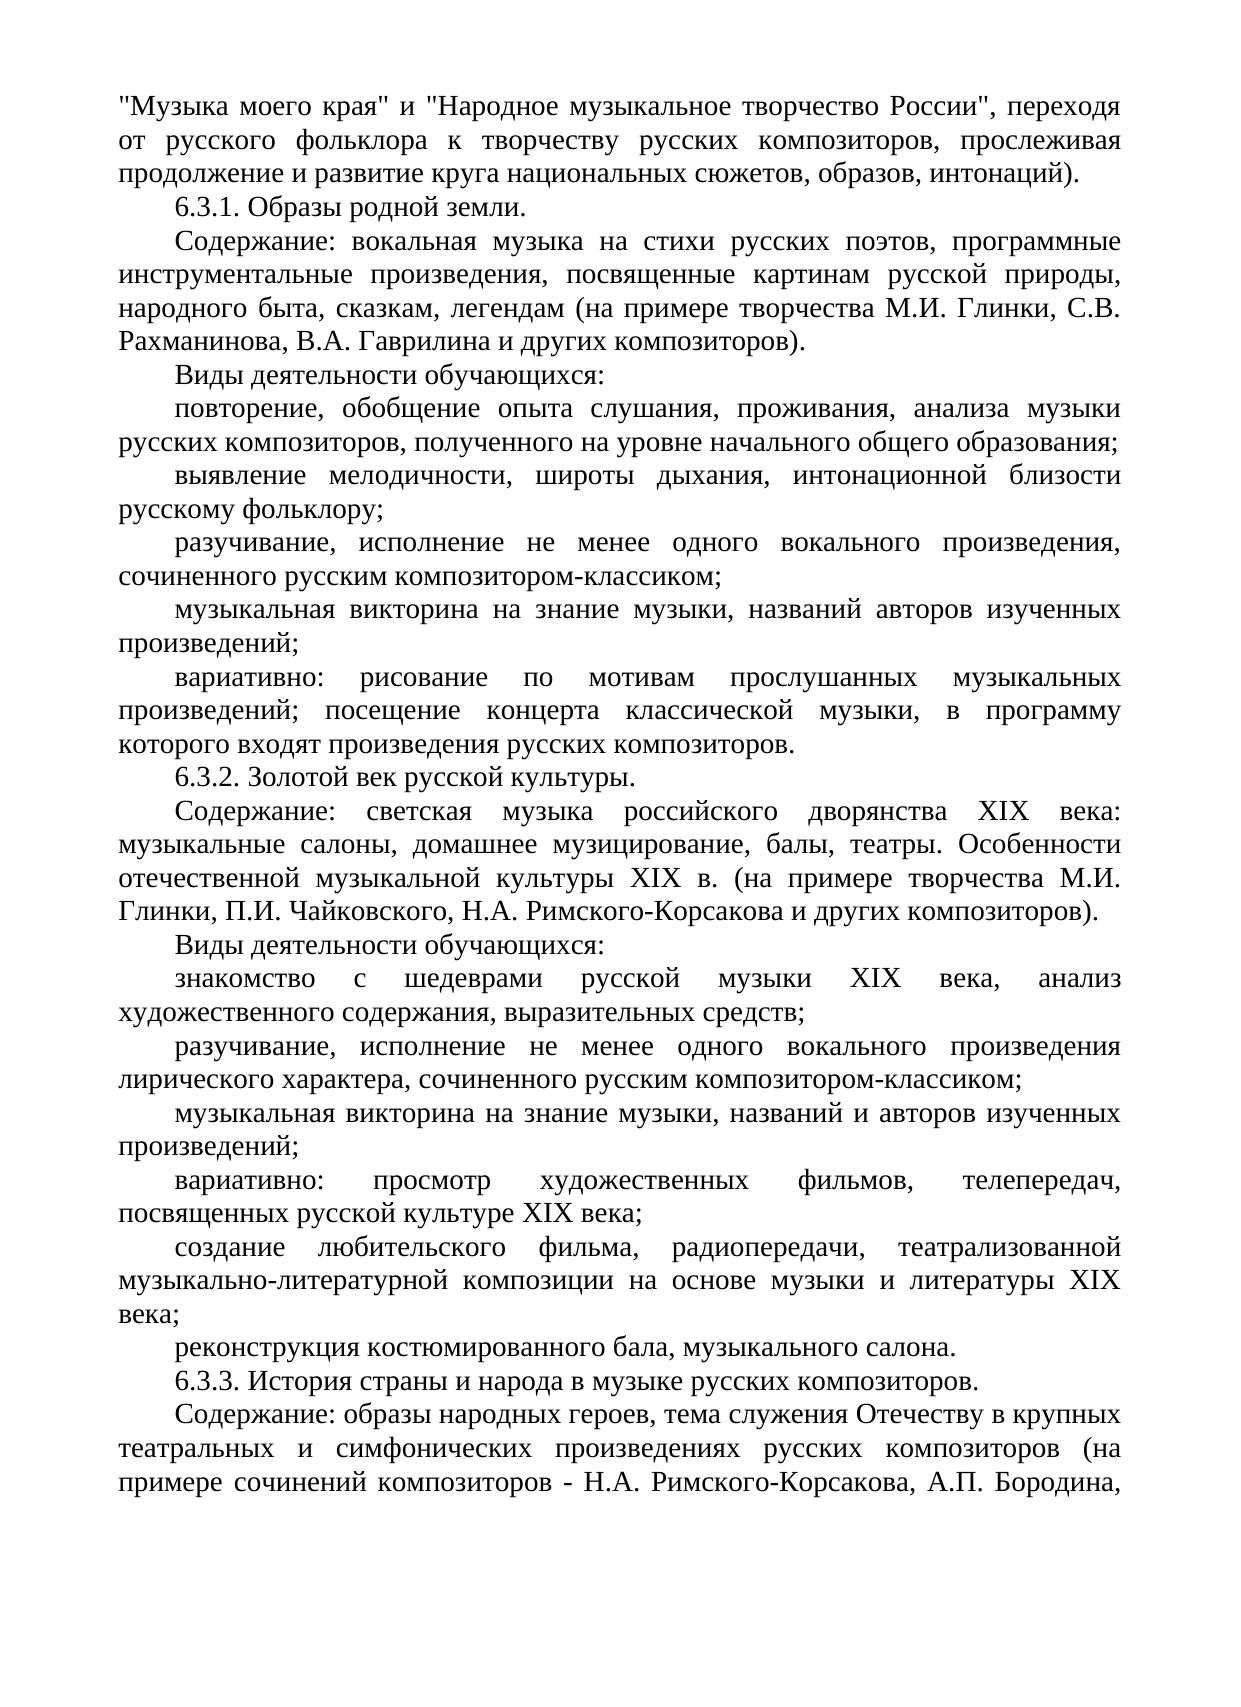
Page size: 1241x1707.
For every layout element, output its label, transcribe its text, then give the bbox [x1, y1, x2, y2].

text создание любительского фильма, радиопередачи, театрализованной музыкально-литературной композиции на основе музыки и литературы XIX века; [118, 1229, 1122, 1329]
text разучивание, исполнение не менее одного вокального произведения, сочиненного русским композитором-классиком; [118, 524, 1122, 592]
text 6.3.1. Образы родной земли. [118, 189, 1122, 223]
text Содержание: вокальная музыка на стихи русских поэтов, программные инструментальные произведения, посвященные картинам русской природы, народного быта, сказкам, легендам (на примере творчества М.И. Глинки, С.В. Рахманинова, В.А. Гаврилина и других композиторов). [118, 223, 1122, 357]
text знакомство с шедеврами русской музыки XIX века, анализ художественного содержания, выразительных средств; [118, 961, 1122, 1028]
text Содержание: светская музыка российского дворянства XIX века: музыкальные салоны, домашнее музицирование, балы, театры. Особенности отечественной музыкальной культуры XIX в. (на примере творчества М.И. Глинки, П.И. Чайковского, Н.А. Римского-Корсакова и других композиторов). [118, 793, 1122, 927]
text музыкальная викторина на знание музыки, названий и авторов изученных произведений; [118, 1095, 1122, 1162]
text Виды деятельности обучающихся: [118, 357, 1122, 390]
text разучивание, исполнение не менее одного вокального произведения лирического характера, сочиненного русским композитором-классиком; [118, 1028, 1122, 1095]
text Виды деятельности обучающихся: [118, 927, 1122, 961]
text вариативно: просмотр художественных фильмов, телепередач, посвященных русской культуре XIX века; [118, 1162, 1122, 1229]
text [118, 1397, 1122, 1497]
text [118, 88, 1122, 189]
text 6.3.2. Золотой век русской культуры. [118, 759, 1122, 793]
text выявление мелодичности, широты дыхания, интонационной близости русскому фольклору; [118, 457, 1122, 524]
text музыкальная викторина на знание музыки, названий авторов изученных произведений; [118, 592, 1122, 659]
text повторение, обобщение опыта слушания, проживания, анализа музыки русских композиторов, полученного на уровне начального общего образования; [118, 390, 1122, 457]
text реконструкция костюмированного бала, музыкального салона. [118, 1329, 1122, 1363]
text 6.3.3. История страны и народа в музыке русских композиторов. [118, 1363, 1122, 1397]
text вариативно: рисование по мотивам прослушанных музыкальных произведений; посещение концерта классической музыки, в программу которого входят произведения русских композиторов. [118, 659, 1122, 759]
